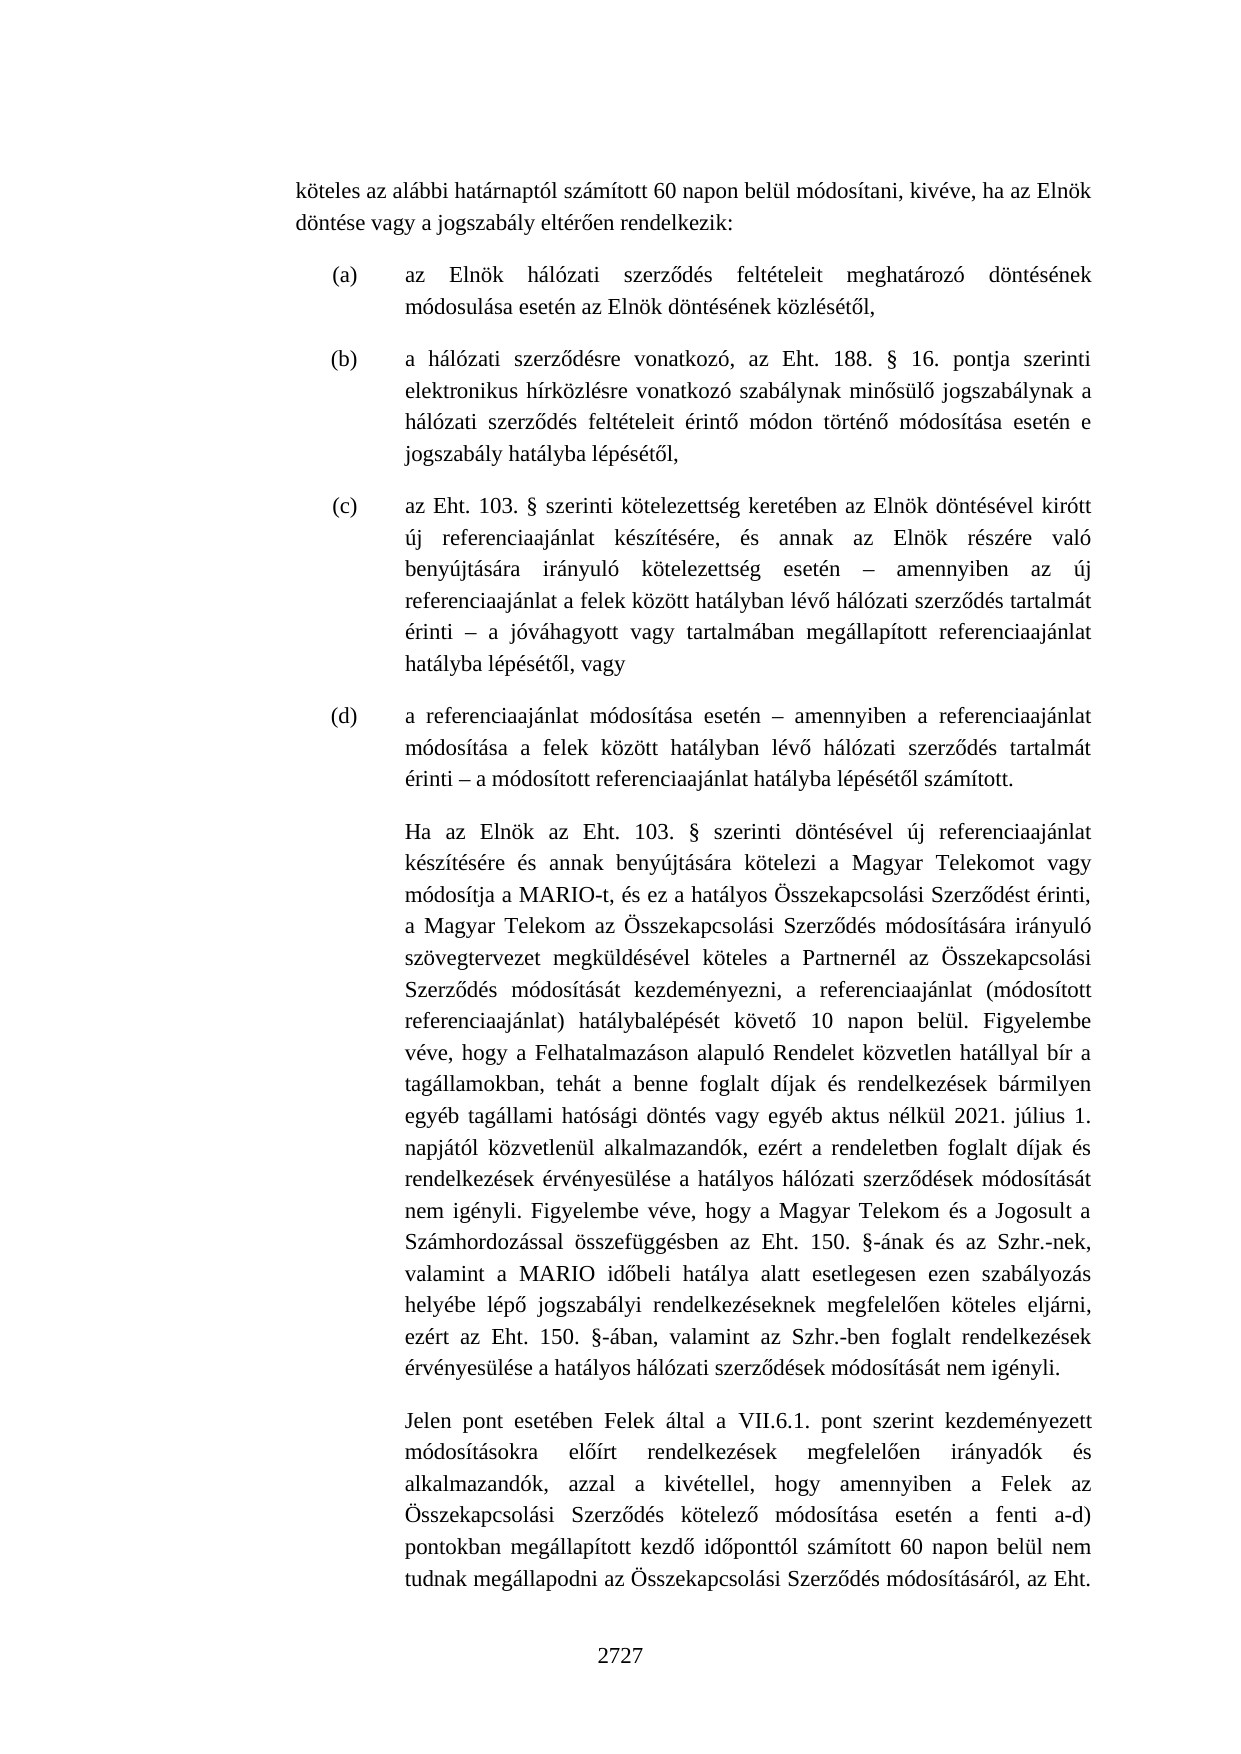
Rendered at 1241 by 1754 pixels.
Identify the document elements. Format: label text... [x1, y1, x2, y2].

subtitle az Elnök hálózati szerződés feltételeit meghatározó döntésének módosulása esetén az Elnök döntésének közlésétől, [357, 261, 1092, 319]
subtitle a referenciaajánlat módosítása esetén – amennyiben a referenciaajánlat módosítása a felek között hatályban lévő hálózati szerződés tartalmát érinti – a módosított referenciaajánlat hatályba lépésétől számított. [357, 702, 1092, 792]
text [295, 177, 1092, 235]
subtitle az Eht. 103. § szerinti kötelezettség keretében az Elnök döntésével kirótt új referenciaajánlat készítésére, és annak az Elnök részére való benyújtására irányuló kötelezettség esetén – amennyiben az új referenciaajánlat a felek között hatályban lévő hálózati szerződés tartalmát érinti – a jóváhagyott vagy tartalmában megállapított referenciaajánlat hatályba lépésétől, vagy [357, 492, 1092, 676]
text Ha az Elnök az Eht. 103. § szerinti döntésével új referenciaajánlat készítésére és annak benyújtására kötelezi a Magyar Telekomot vagy módosítja a MARIO-t, és ez a hatályos Összekapcsolási Szerződést érinti, a Magyar Telekom az Összekapcsolási Szerződés módosítására irányuló szövegtervezet megküldésével köteles a Partnernél az Összekapcsolási Szerződés módosítását kezdeményezni, a referenciaajánlat (módosított referenciaajánlat) hatálybalépését követő 10 napon belül. Figyelembe véve, hogy a Felhatalmazáson alapuló Rendelet közvetlen hatállyal bír a tagállamokban, tehát a benne foglalt díjak és rendelkezések bármilyen egyéb tagállami hatósági döntés vagy egyéb aktus nélkül 2021. július 1. napjától közvetlenül alkalmazandók, ezért a rendeletben foglalt díjak és rendelkezések érvényesülése a hatályos hálózati szerződések módosítását nem igényli. Figyelembe véve, hogy a Magyar Telekom és a Jogosult a Számhordozással összefüggésben az Eht. 150. §-ának és az Szhr.-nek, valamint a MARIO időbeli hatálya alatt esetlegesen ezen szabályozás helyébe lépő jogszabályi rendelkezéseknek megfelelően köteles eljárni, ezért az Eht. 150. §-ában, valamint az Szhr.-ben foglalt rendelkezések érvényesülése a hatályos hálózati szerződések módosítását nem igényli. [404, 818, 1092, 1381]
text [404, 1407, 1092, 1591]
subtitle a hálózati szerződésre vonatkozó, az Eht. 188. § 16. pontja szerinti elektronikus hírközlésre vonatkozó szabálynak minősülő jogszabálynak a hálózati szerződés feltételeit érintő módon történő módosítása esetén e jogszabály hatályba lépésétől, [357, 345, 1092, 466]
